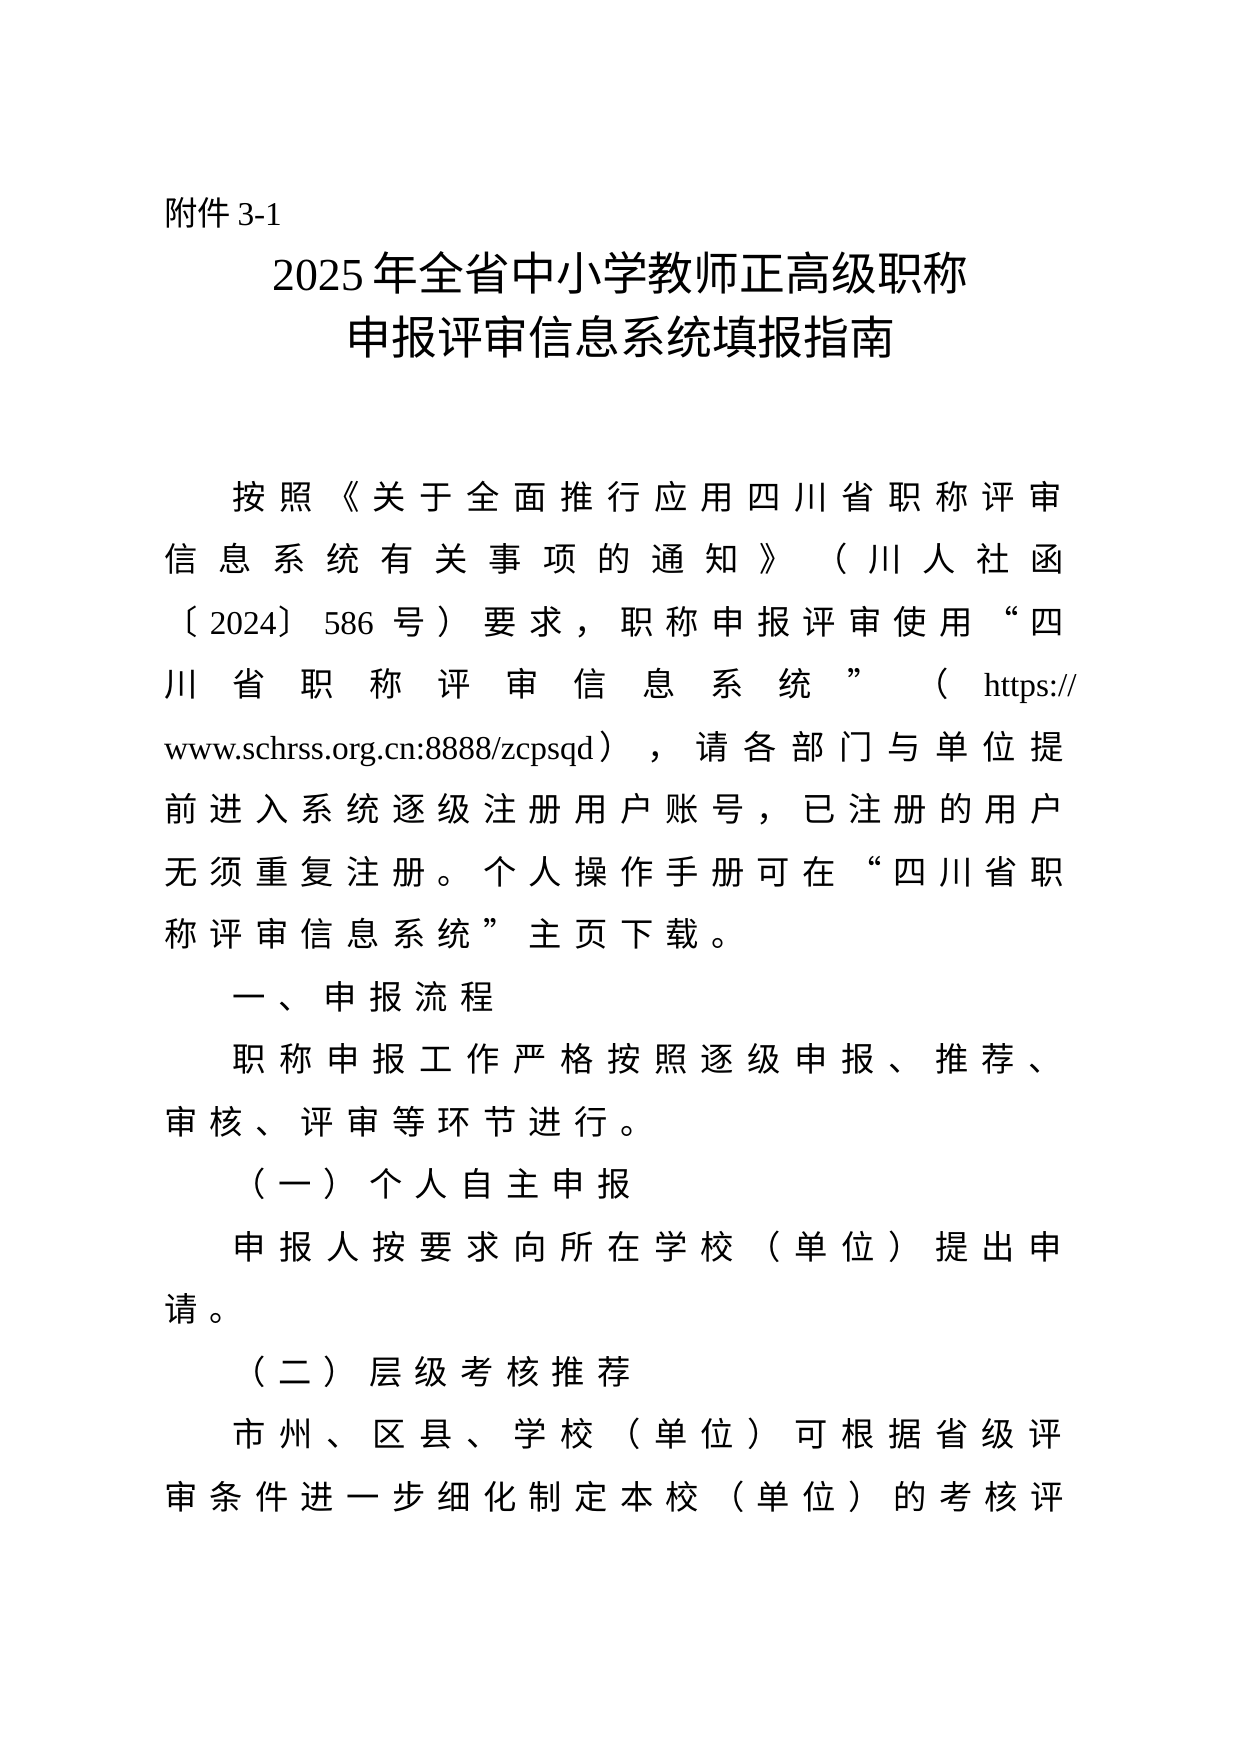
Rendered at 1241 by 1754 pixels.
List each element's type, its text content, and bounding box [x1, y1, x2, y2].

list 申报流程 [164, 963, 1076, 1026]
text 申报评审信息系统填报指南 [164, 303, 1076, 368]
text 2025年全省中小学教师正高级职称 [164, 238, 1076, 303]
list 申报人按要求向所在学校（单位）提出申请。 [164, 1213, 1076, 1338]
text 附件3-1 [164, 174, 1076, 238]
list （二）层级考核推荐 [164, 1338, 1076, 1401]
list 个人自主申报 [164, 1151, 1076, 1213]
list 职称申报工作严格按照逐级申报、推荐、审核、评审等环节进行。 [164, 1026, 1076, 1151]
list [164, 1401, 1076, 1526]
text 按照《关于全面推行应用四川省职称评审信息系统有关事项的通知》（川人社函〔2024〕586号）要求，职称申报评审使用“四川省职称评审信息系统”（https://www.schrss.org.cn:8888/zcpsqd），请各部门与单位提前进入系统逐级注册用户账号，已注册的用户无须重复注册。个人操作手册可在“四川省职称评审信息系统”主页下载。 [164, 463, 1076, 963]
